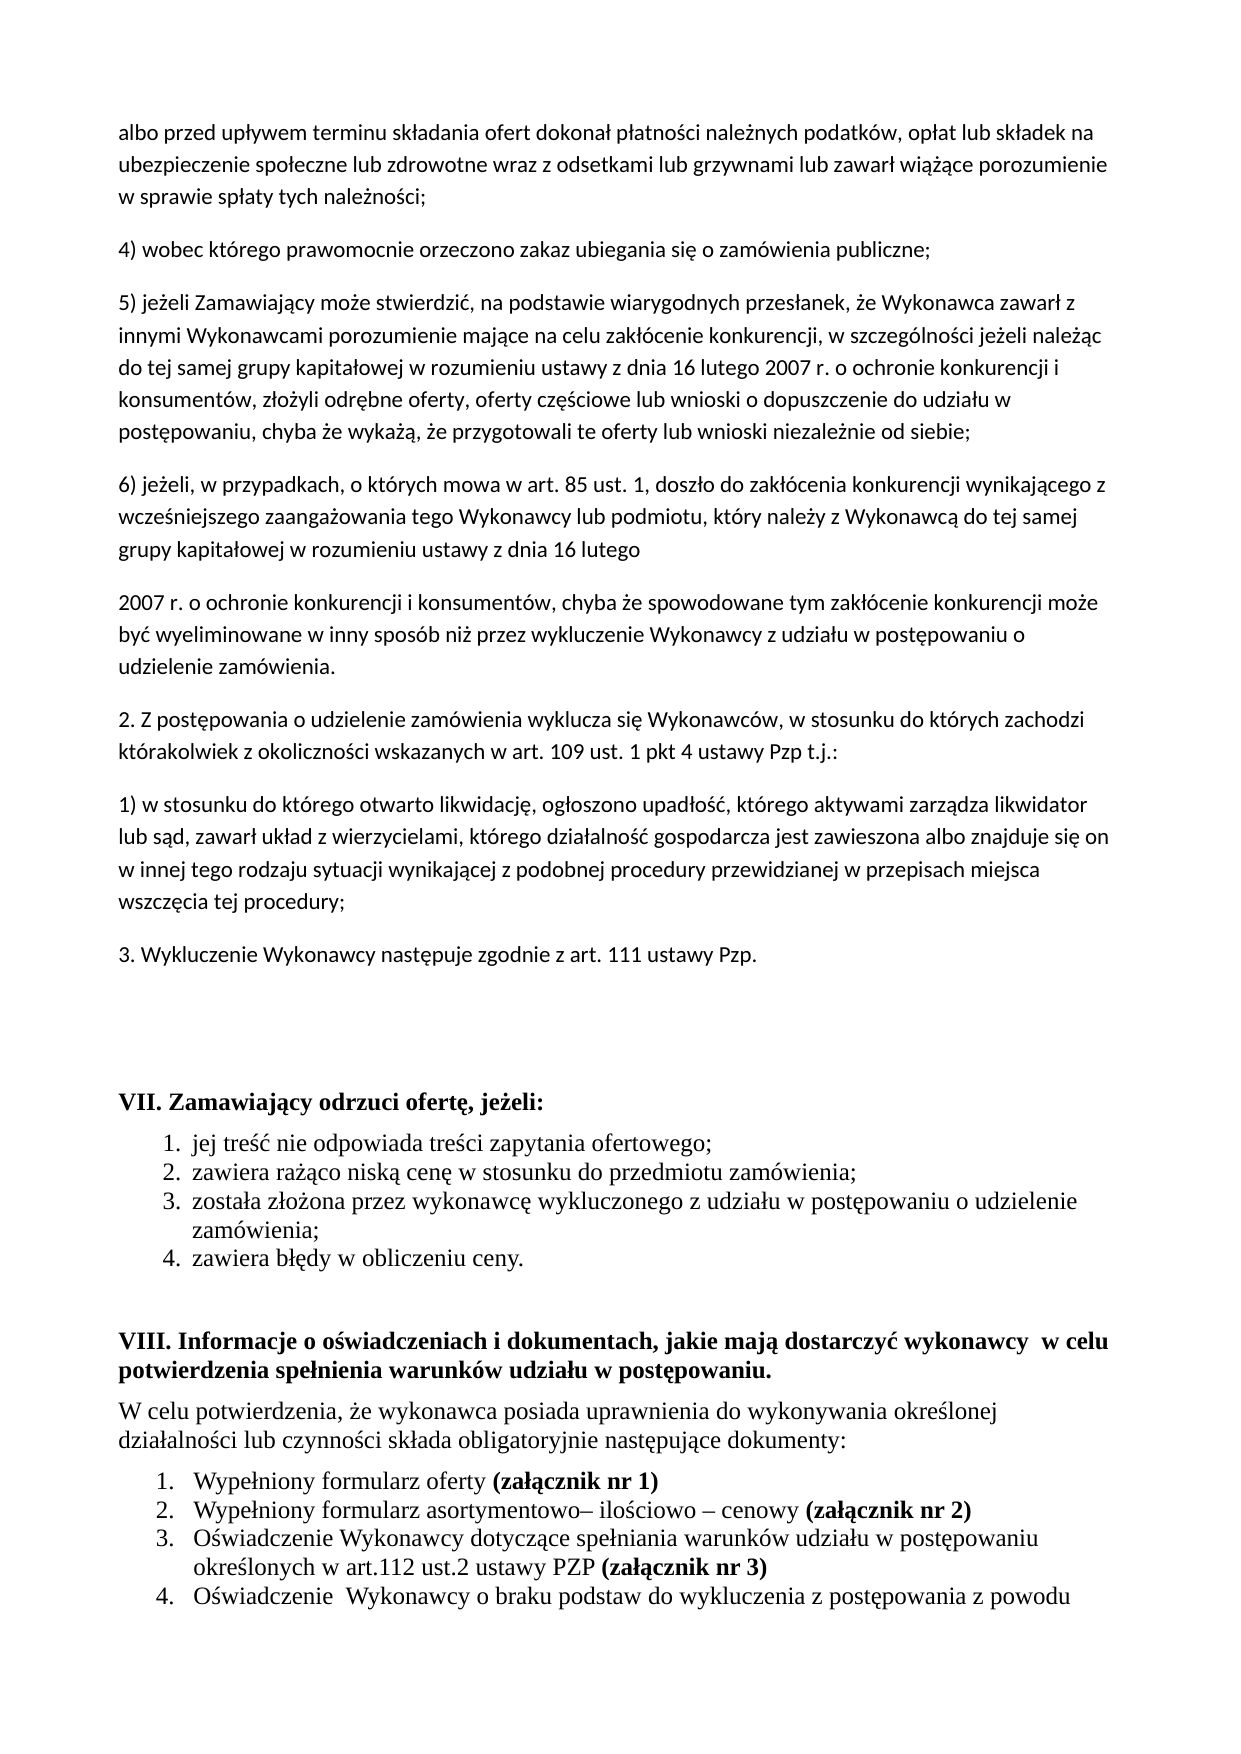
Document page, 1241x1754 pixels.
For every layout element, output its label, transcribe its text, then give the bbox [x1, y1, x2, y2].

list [156, 1581, 1122, 1610]
text VII. Zamawiający odrzuci ofertę, jeżeli: [118, 1087, 1122, 1116]
text 6) jeżeli, w przypadkach, o których mowa w art. 85 ust. 1, doszło do zakłócenia konkurencji wynikającego z wcześniejszego zaangażowania tego Wykonawcy lub podmiotu, który należy z Wykonawcą do tej samej grupy kapitałowej w rozumieniu ustawy z dnia 16 lutego [118, 470, 1122, 563]
list Wypełniony formularz oferty (załącznik nr 1) [156, 1466, 1122, 1495]
text VIII. Informacje o oświadczeniach i dokumentach, jakie mają dostarczyć wykonawcy w celu potwierdzenia spełnienia warunków udziału w postępowaniu. [118, 1326, 1122, 1383]
text 4) wobec którego prawomocnie orzeczono zakaz ubiegania się o zamówienia publiczne; [118, 236, 1122, 263]
list zawiera rażąco niską cenę w stosunku do przedmiotu zamówienia; [162, 1157, 1122, 1186]
text 1) w stosunku do którego otwarto likwidację, ogłoszono upadłość, którego aktywami zarządza likwidator lub sąd, zawarł układ z wierzycielami, którego działalność gospodarcza jest zawieszona albo znajduje się on w innej tego rodzaju sytuacji wynikającej z podobnej procedury przewidzianej w przepisach miejsca wszczęcia tej procedury; [118, 790, 1122, 915]
text 2007 r. o ochronie konkurencji i konsumentów, chyba że spowodowane tym zakłócenie konkurencji może być wyeliminowane w inny sposób niż przez wykluczenie Wykonawcy z udziału w postępowaniu o udzielenie zamówienia. [118, 588, 1122, 680]
list Wypełniony formularz asortymentowo– ilościowo – cenowy (załącznik nr 2) [156, 1495, 1122, 1523]
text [118, 118, 1122, 211]
list została złożona przez wykonawcę wykluczonego z udziału w postępowaniu o udzielenie zamówienia; [162, 1186, 1122, 1243]
text W celu potwierdzenia, że wykonawca posiada uprawnienia do wykonywania określonej działalności lub czynności składa obligatoryjnie następujące dokumenty: [118, 1396, 1122, 1453]
list zawiera błędy w obliczeniu ceny. [162, 1243, 1122, 1272]
list jej treść nie odpowiada treści zapytania ofertowego; [162, 1128, 1122, 1157]
list Oświadczenie Wykonawcy dotyczące spełniania warunków udziału w postępowaniu określonych w art.112 ust.2 ustawy PZP (załącznik nr 3) [156, 1523, 1122, 1581]
text 3. Wykluczenie Wykonawcy następuje zgodnie z art. 111 ustawy Pzp. [118, 940, 1122, 968]
text 5) jeżeli Zamawiający może stwierdzić, na podstawie wiarygodnych przesłanek, że Wykonawca zawarł z innymi Wykonawcami porozumienie mające na celu zakłócenie konkurencji, w szczególności jeżeli należąc do tej samej grupy kapitałowej w rozumieniu ustawy z dnia 16 lutego 2007 r. o ochronie konkurencji i konsumentów, złożyli odrębne oferty, oferty częściowe lub wnioski o dopuszczenie do udziału w postępowaniu, chyba że wykażą, że przygotowali te oferty lub wnioski niezależnie od siebie; [118, 288, 1122, 445]
text 2. Z postępowania o udzielenie zamówienia wyklucza się Wykonawców, w stosunku do których zachodzi którakolwiek z okoliczności wskazanych w art. 109 ust. 1 pkt 4 ustawy Pzp t.j.: [118, 705, 1122, 765]
